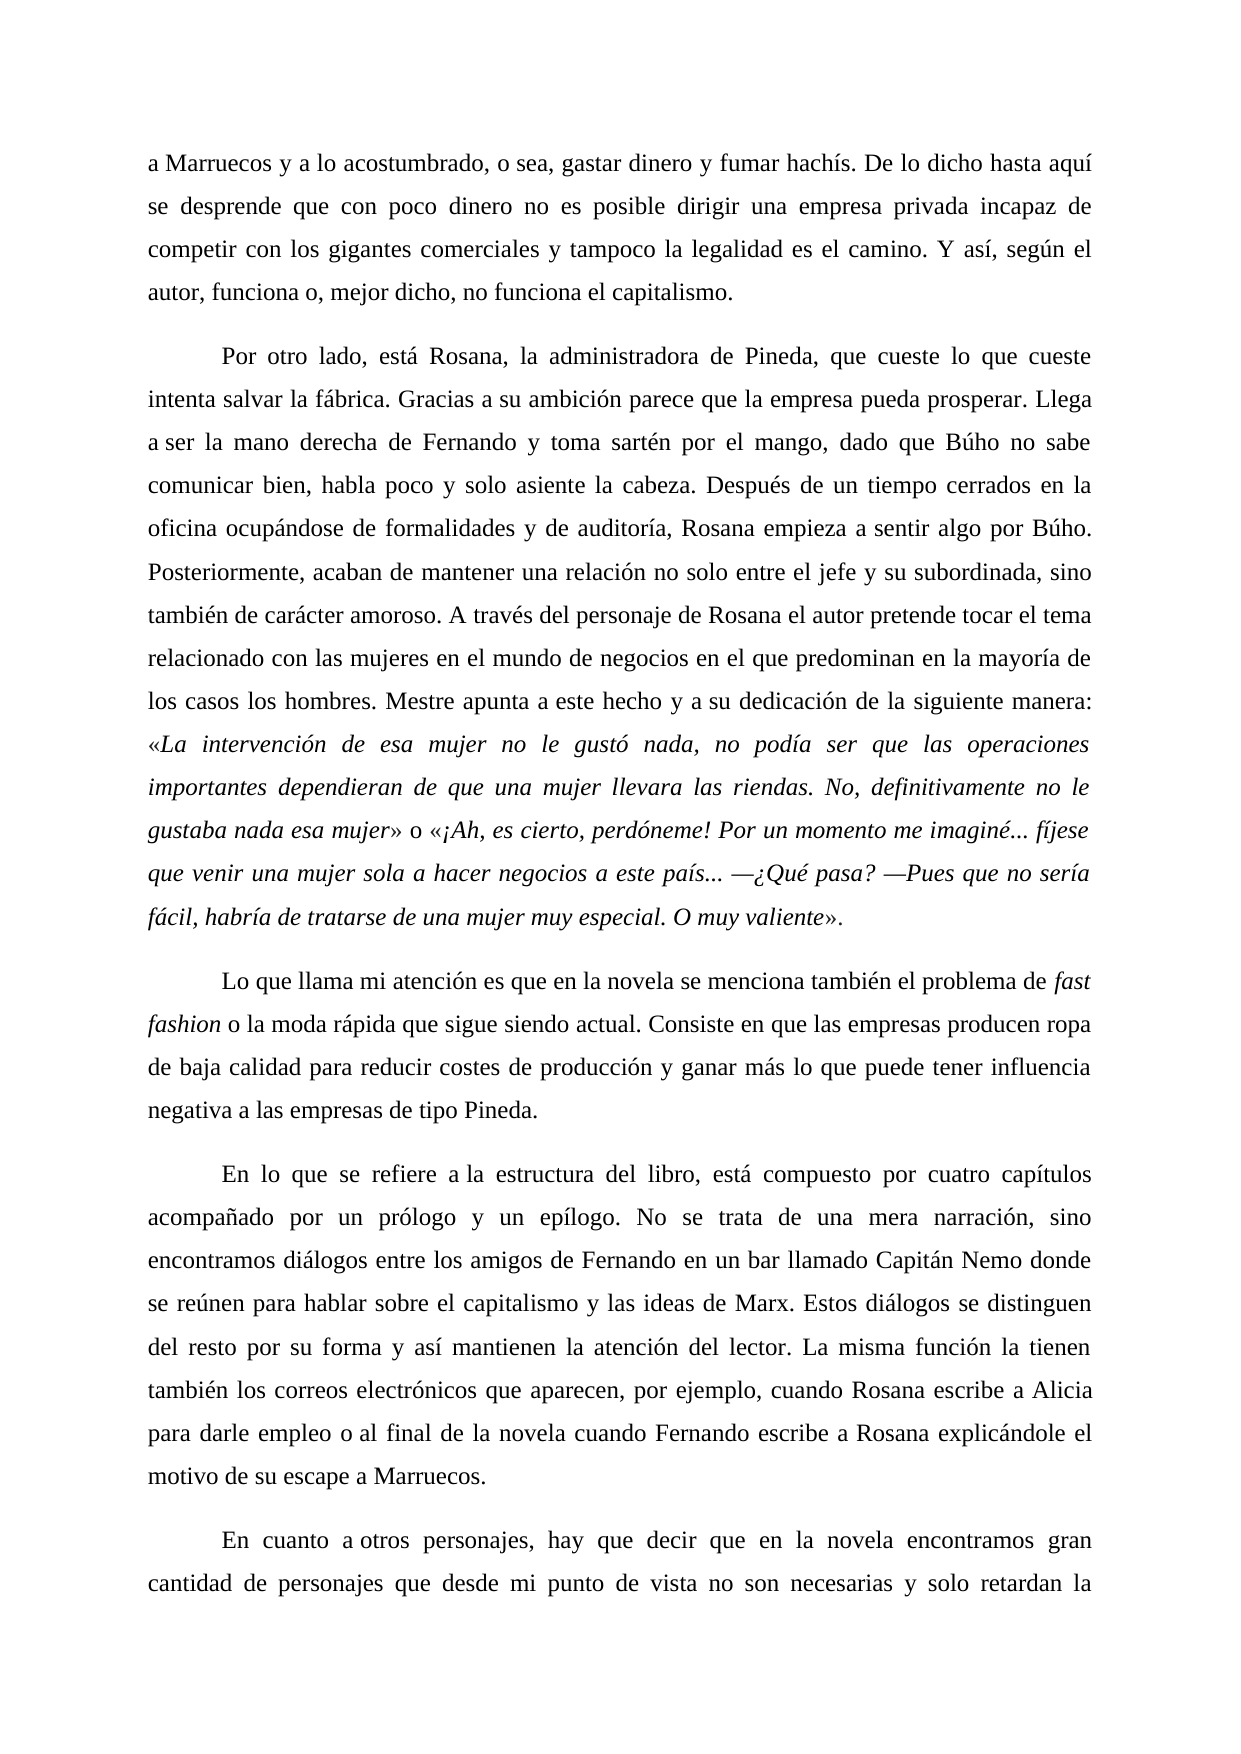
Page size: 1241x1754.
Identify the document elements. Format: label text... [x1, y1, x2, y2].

text En lo que se refiere a la estructura del libro, está compuesto por cuatro capítulos acompañado por un prólogo y un epílogo. No se trata de una mera narración, sino encontramos diálogos entre los amigos de Fernando en un bar llamado Capitán Nemo donde se reúnen para hablar sobre el capitalismo y las ideas de Marx. Estos diálogos se distinguen del resto por su forma y así mantienen la atención del lector. La misma función la tienen también los correos electrónicos que aparecen, por ejemplo, cuando Rosana escribe a Alicia para darle empleo o al final de la novela cuando Fernando escribe a Rosana explicándole el motivo de su escape a Marruecos. [148, 1159, 1093, 1490]
text Lo que llama mi atención es que en la novela se menciona también el problema de fast fashion o la moda rápida que sigue siendo actual. Consiste en que las empresas producen ropa de baja calidad para reducir costes de producción y ganar más lo que puede tener influencia negativa a las empresas de tipo Pineda. [148, 966, 1093, 1124]
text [148, 1525, 1093, 1597]
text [148, 148, 1093, 306]
text Por otro lado, está Rosana, la administradora de Pineda, que cueste lo que cueste intenta salvar la fábrica. Gracias a su ambición parece que la empresa pueda prosperar. Llega a ser la mano derecha de Fernando y toma sartén por el mango, dado que Búho no sabe comunicar bien, habla poco y solo asiente la cabeza. Después de un tiempo cerrados en la oficina ocupándose de formalidades y de auditoría, Rosana empieza a sentir algo por Búho. Posteriormente, acaban de mantener una relación no solo entre el jefe y su subordinada, sino también de carácter amoroso. A través del personaje de Rosana el autor pretende tocar el tema relacionado con las mujeres en el mundo de negocios en el que predominan en la mayoría de los casos los hombres. Mestre apunta a este hecho y a su dedicación de la siguiente manera: «La intervención de esa mujer no le gustó nada, no podía ser que las operaciones importantes dependieran de que una mujer llevara las riendas. No, definitivamente no le gustaba nada esa mujer» o «¡Ah, es cierto, perdóneme! Por un momento me imaginé... fíjese que venir una mujer sola a hacer negocios a este país... —¿Qué pasa? —Pues que no sería fácil, habría de tratarse de una mujer muy especial. O muy valiente». [148, 341, 1093, 931]
